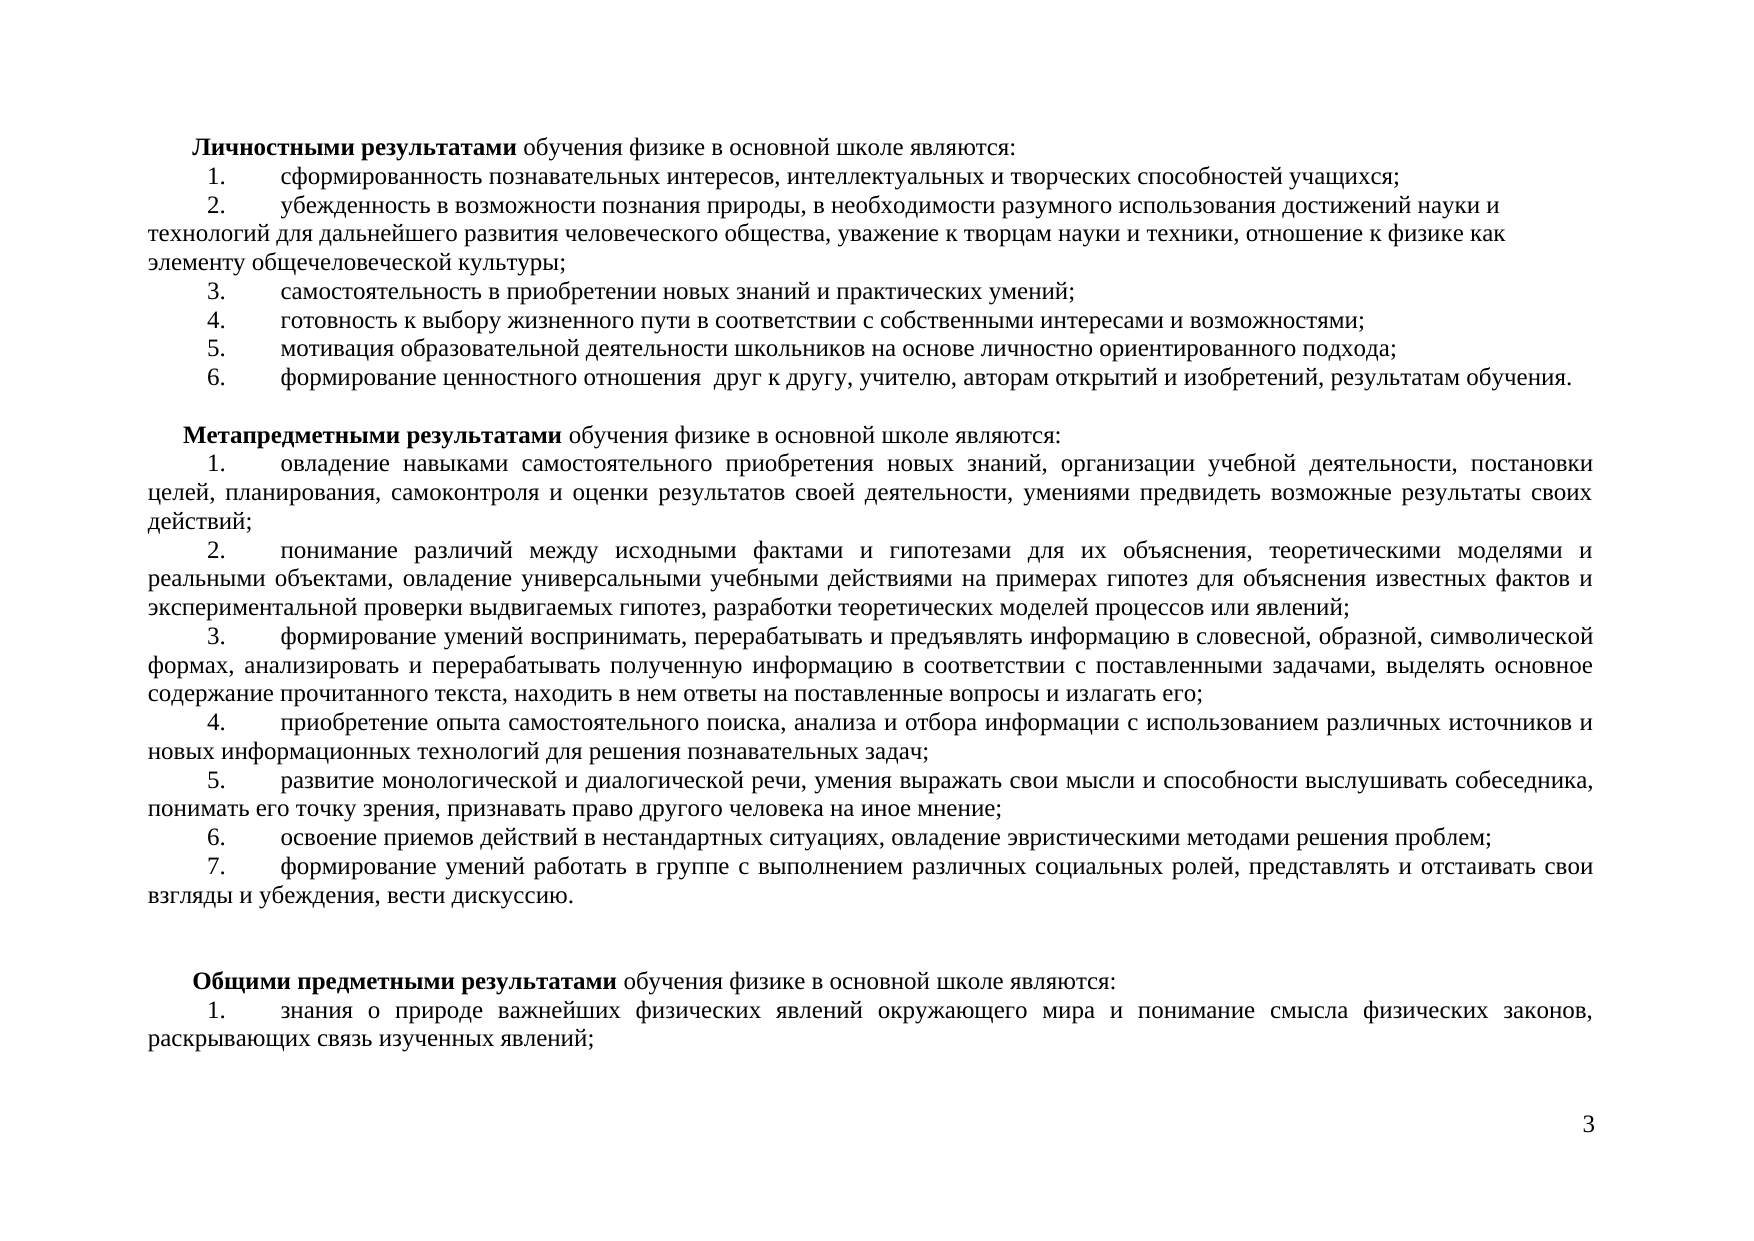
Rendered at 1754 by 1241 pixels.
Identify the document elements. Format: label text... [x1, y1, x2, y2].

list мотивация образовательной деятельности школьников на основе личностно ориентированного подхода; [148, 333, 1595, 362]
list готовность к выбору жизненного пути в соответствии с собственными интересами и возможностями; [148, 305, 1595, 333]
text Личностными результатами обучения физике в основной школе являются: [133, 132, 1595, 161]
list формирование умений воспринимать, перерабатывать и предъявлять информацию в словесной, образной, символической формах, анализировать и перерабатывать полученную информацию в соответствии с поставленными задачами, выделять основное содержание прочитанного текста, находить в нем ответы на поставленные вопросы и излагать его; [148, 621, 1595, 707]
list формирование умений работать в группе с выполнением различных социальных ролей, представлять и отстаивать свои взгляды и убеждения, вести дискуссию. [148, 851, 1595, 908]
text Общими предметными результатами обучения физике в основной школе являются: [133, 966, 1595, 995]
list развитие монологической и диалогической речи, умения выражать свои мысли и способности выслушивать собеседника, понимать его точку зрения, признавать право другого человека на иное мнение; [148, 765, 1595, 822]
list убежденность в возможности познания природы, в необходимости разумного использования достижений науки и технологий для дальнейшего развития человеческого общества, уважение к творцам науки и техники, отношение к физике как элементу общечеловеческой культуры; [148, 190, 1595, 276]
list приобретение опыта самостоятельного поиска, анализа и отбора информации с использованием различных источников и новых информационных технологий для решения познавательных задач; [148, 707, 1595, 765]
list понимание различий между исходными фактами и гипотезами для их объяснения, теоретическими моделями и реальными объектами, овладение универсальными учебными действиями на примерах гипотез для объяснения известных фактов и экспериментальной проверки выдвигаемых гипотез, разработки теоретических моделей процессов или явлений; [148, 535, 1595, 621]
list овладение навыками самостоятельного приобретения новых знаний, организации учебной деятельности, постановки целей, планирования, самоконтроля и оценки результатов своей деятельности, умениями предвидеть возможные результаты своих действий; [148, 448, 1595, 535]
text Метапредметными результатами обучения физике в основной школе являются: [133, 420, 1595, 448]
list освоение приемов действий в нестандартных ситуациях, овладение эвристическими методами решения проблем; [148, 822, 1595, 851]
list формирование ценностного отношения друг к другу, учителю, авторам открытий и изобретений, результатам обучения. [148, 362, 1595, 391]
list знания о природе важнейших физических явлений окружающего мира и понимание смысла физических законов, раскрывающих связь изученных явлений; [148, 995, 1595, 1052]
list сформированность познавательных интересов, интеллектуальных и творческих способностей учащихся; [148, 161, 1595, 190]
list самостоятельность в приобретении новых знаний и практических умений; [148, 276, 1595, 305]
